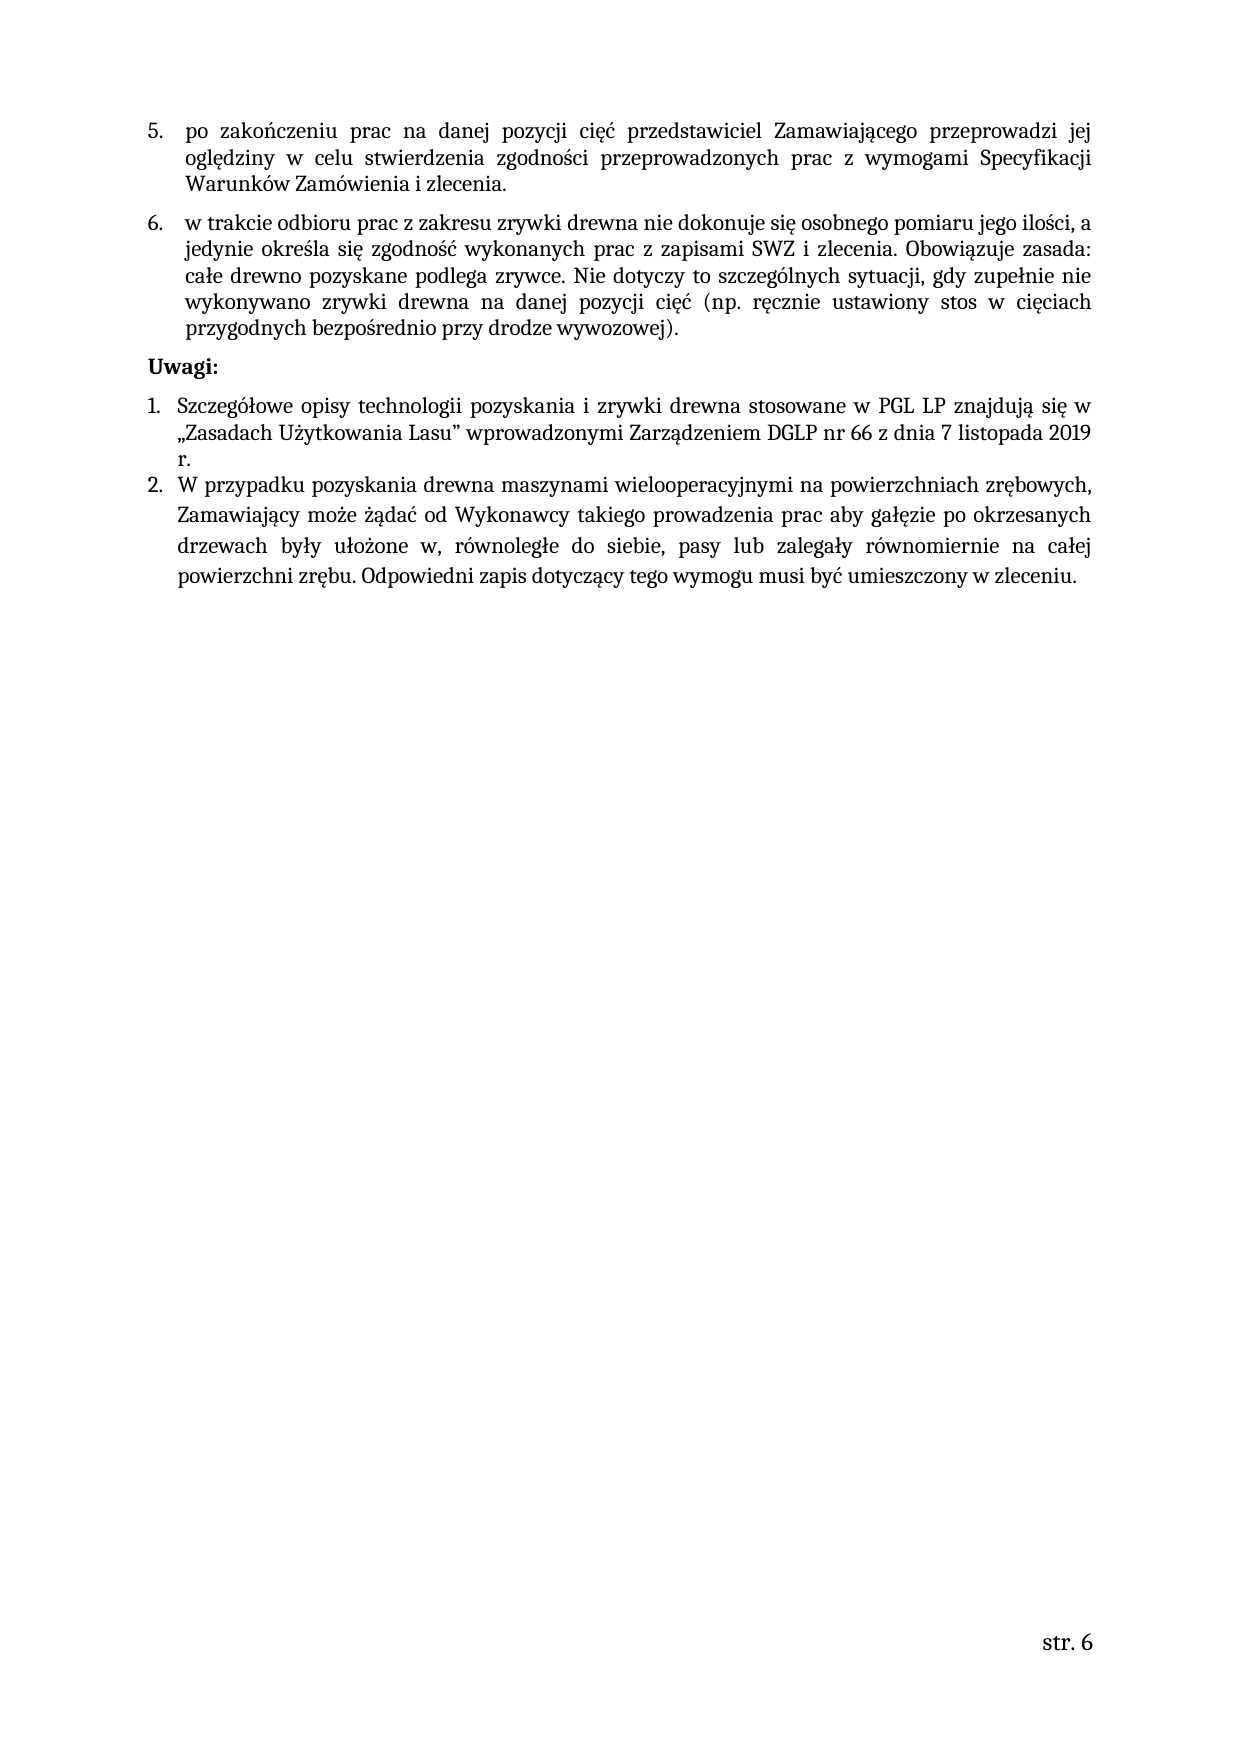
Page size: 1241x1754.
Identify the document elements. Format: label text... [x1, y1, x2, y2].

list Szczegółowe opisy technologii pozyskania i zrywki drewna stosowane w PGL LP znajdują się w „Zasadach Użytkowania Lasu” wprowadzonymi Zarządzeniem DGLP nr 66 z dnia 7 listopada 2019 r. [148, 393, 1093, 472]
list w trakcie odbioru prac z zakresu zrywki drewna nie dokonuje się osobnego pomiaru jego ilości, a jedynie określa się zgodność wykonanych prac z zapisami SWZ i zlecenia. Obowiązuje zasada: całe drewno pozyskane podlega zrywce. Nie dotyczy to szczególnych sytuacji, gdy zupełnie nie wykonywano zrywki drewna na danej pozycji cięć (np. ręcznie ustawiony stos w cięciach przygodnych bezpośrednio przy drodze wywozowej). [148, 210, 1093, 342]
text Uwagi: [148, 354, 1093, 380]
list W przypadku pozyskania drewna maszynami wielooperacyjnymi na powierzchniach zrębowych, Zamawiający może żądać od Wykonawcy takiego prowadzenia prac aby gałęzie po okrzesanych drzewach były ułożone w, równoległe do siebie, pasy lub zalegały równomiernie na całej powierzchni zrębu. Odpowiedni zapis dotyczący tego wymogu musi być umieszczony w zleceniu. [148, 472, 1093, 589]
list po zakończeniu prac na danej pozycji cięć przedstawiciel Zamawiającego przeprowadzi jej oględziny w celu stwierdzenia zgodności przeprowadzonych prac z wymogami Specyfikacji Warunków Zamówienia i zlecenia. [148, 118, 1093, 197]
